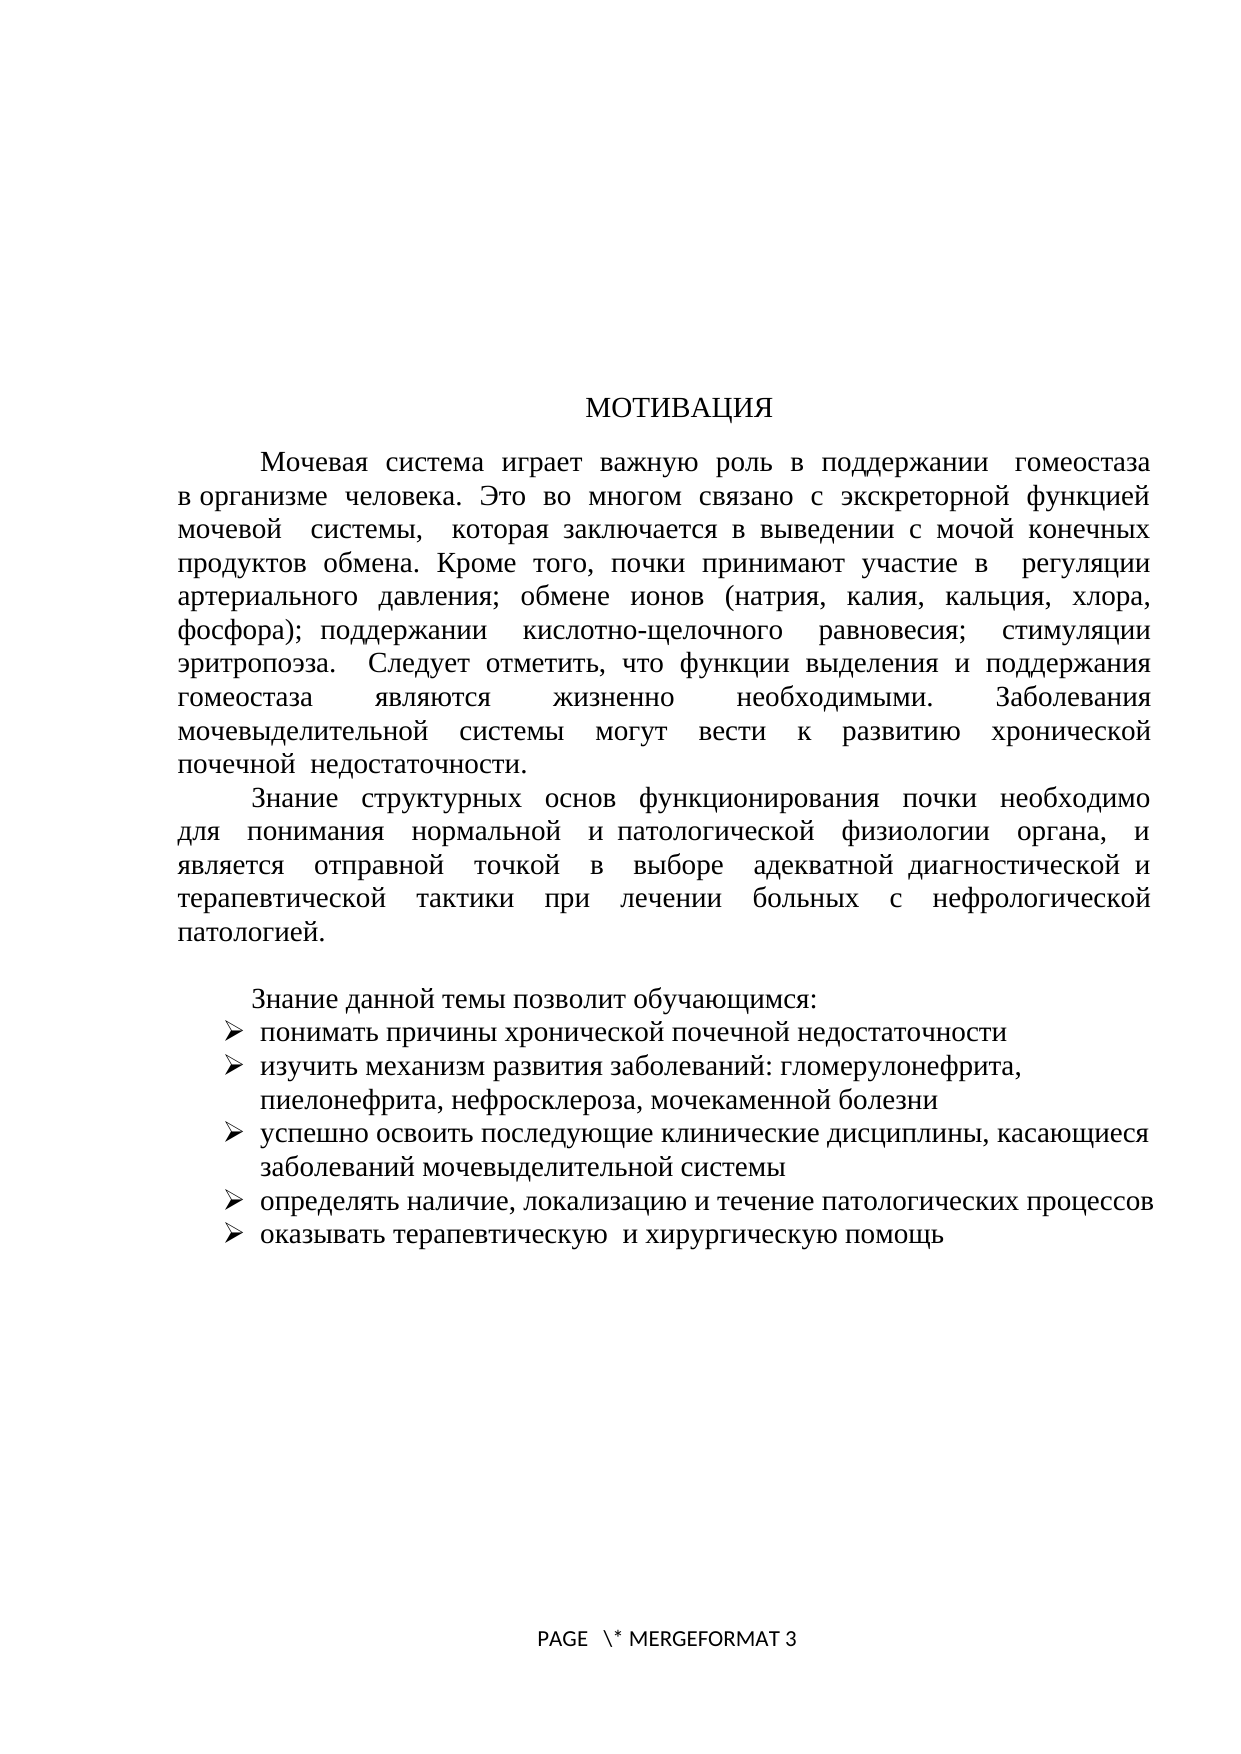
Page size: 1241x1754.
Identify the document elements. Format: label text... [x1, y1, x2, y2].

list понимать причины хронической почечной недостаточности [222, 1014, 1181, 1048]
list изучить механизм развития заболеваний: гломерулонефрита, пиелонефрита, нефросклероза, мочекаменной болезни [222, 1048, 1181, 1115]
list определять наличие, локализацию и течение патологических процессов [222, 1183, 1181, 1216]
text Знание данной темы позволит обучающимся: [177, 981, 1181, 1014]
text Мочевая система играет важную роль в поддержании гомеостаза в организме человека. Это во многом связано с экскреторной функцией мочевой системы, которая заключается в выведении с мочой конечных продуктов обмена. Кроме того, почки принимают участие в регуляции артериального давления; обмене ионов (натрия, калия, кальция, хлора, фосфора); поддержании кислотно-щелочного равновесия; стимуляции эритропоэза. Следует отметить, что функции выделения и поддержания гомеостаза являются жизненно необходимыми. Заболевания мочевыделительной системы могут вести к развитию хронической почечной недостаточности. [177, 444, 1152, 780]
text Знание структурных основ функционирования почки необходимо для понимания нормальной и патологической физиологии органа, и является отправной точкой в выборе адекватной диагностической и терапевтической тактики при лечении больных с нефрологической патологией. [177, 780, 1152, 947]
text МОТИВАЦИЯ [177, 390, 1181, 423]
list успешно освоить последующие клинические дисциплины, касающиеся заболеваний мочевыделительной системы [222, 1115, 1181, 1183]
list оказывать терапевтическую и хирургическую помощь [222, 1216, 1181, 1250]
